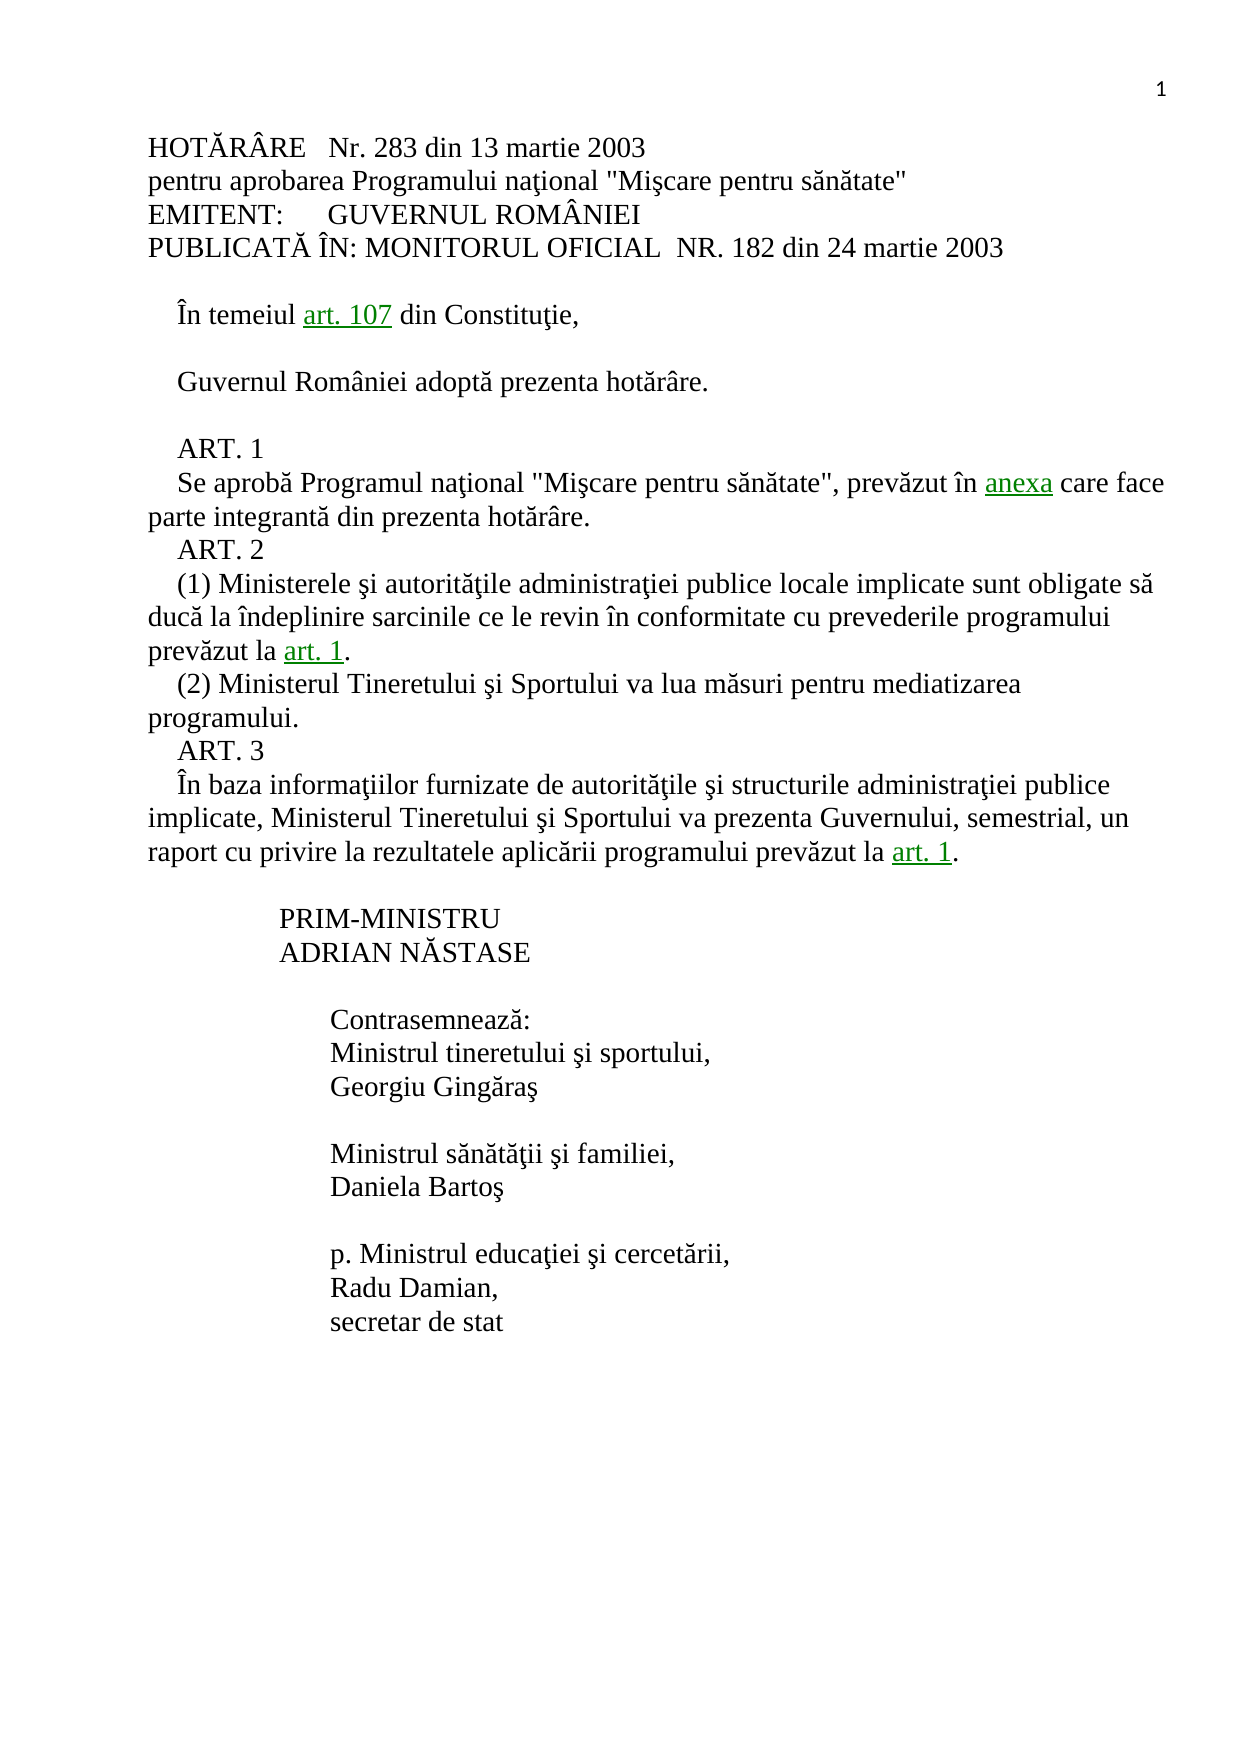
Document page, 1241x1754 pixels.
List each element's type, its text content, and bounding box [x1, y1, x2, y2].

text Radu Damian, [148, 1270, 1167, 1304]
text p. Ministrul educaţiei şi cercetării, [148, 1237, 1167, 1270]
text Georgiu Gingăraş [148, 1069, 1167, 1102]
text Se aprobă Programul naţional "Mişcare pentru sănătate", prevăzut în anexa care face parte integrantă din prezenta hotărâre. [148, 465, 1167, 532]
text secretar de stat [148, 1304, 1167, 1337]
text Ministrul sănătăţii şi familiei, [148, 1136, 1167, 1169]
text PUBLICATĂ ÎN: MONITORUL OFICIAL NR. 182 din 24 martie 2003 [148, 230, 1167, 264]
text pentru aprobarea Programului naţional "Mişcare pentru sănătate" [148, 163, 1167, 197]
text PRIM-MINISTRU [148, 901, 1167, 935]
text Daniela Bartoş [148, 1169, 1167, 1203]
text EMITENT: GUVERNUL ROMÂNIEI [148, 197, 1167, 230]
text (2) Ministerul Tineretului şi Sportului va lua măsuri pentru mediatizarea programului. [148, 666, 1167, 733]
text ART. 2 [148, 532, 1167, 566]
text Contrasemnează: [148, 1002, 1167, 1035]
text În baza informaţiilor furnizate de autorităţile şi structurile administraţiei publice implicate, Ministerul Tineretului şi Sportului va prezenta Guvernului, semestrial, un raport cu privire la rezultatele aplicării programului prevăzut la art. 1. [148, 767, 1167, 868]
text Ministrul tineretului şi sportului, [148, 1035, 1167, 1069]
text ART. 1 [148, 432, 1167, 465]
text ADRIAN NĂSTASE [148, 935, 1167, 968]
text ART. 3 [148, 733, 1167, 767]
text Guvernul României adoptă prezenta hotărâre. [148, 364, 1167, 398]
text (1) Ministerele şi autorităţile administraţiei publice locale implicate sunt obligate să ducă la îndeplinire sarcinile ce le revin în conformitate cu prevederile programului prevăzut la art. 1. [148, 566, 1167, 666]
text În temeiul art. 107 din Constituţie, [148, 297, 1167, 331]
text HOTĂRÂRE Nr. 283 din 13 martie 2003 [148, 130, 1167, 163]
